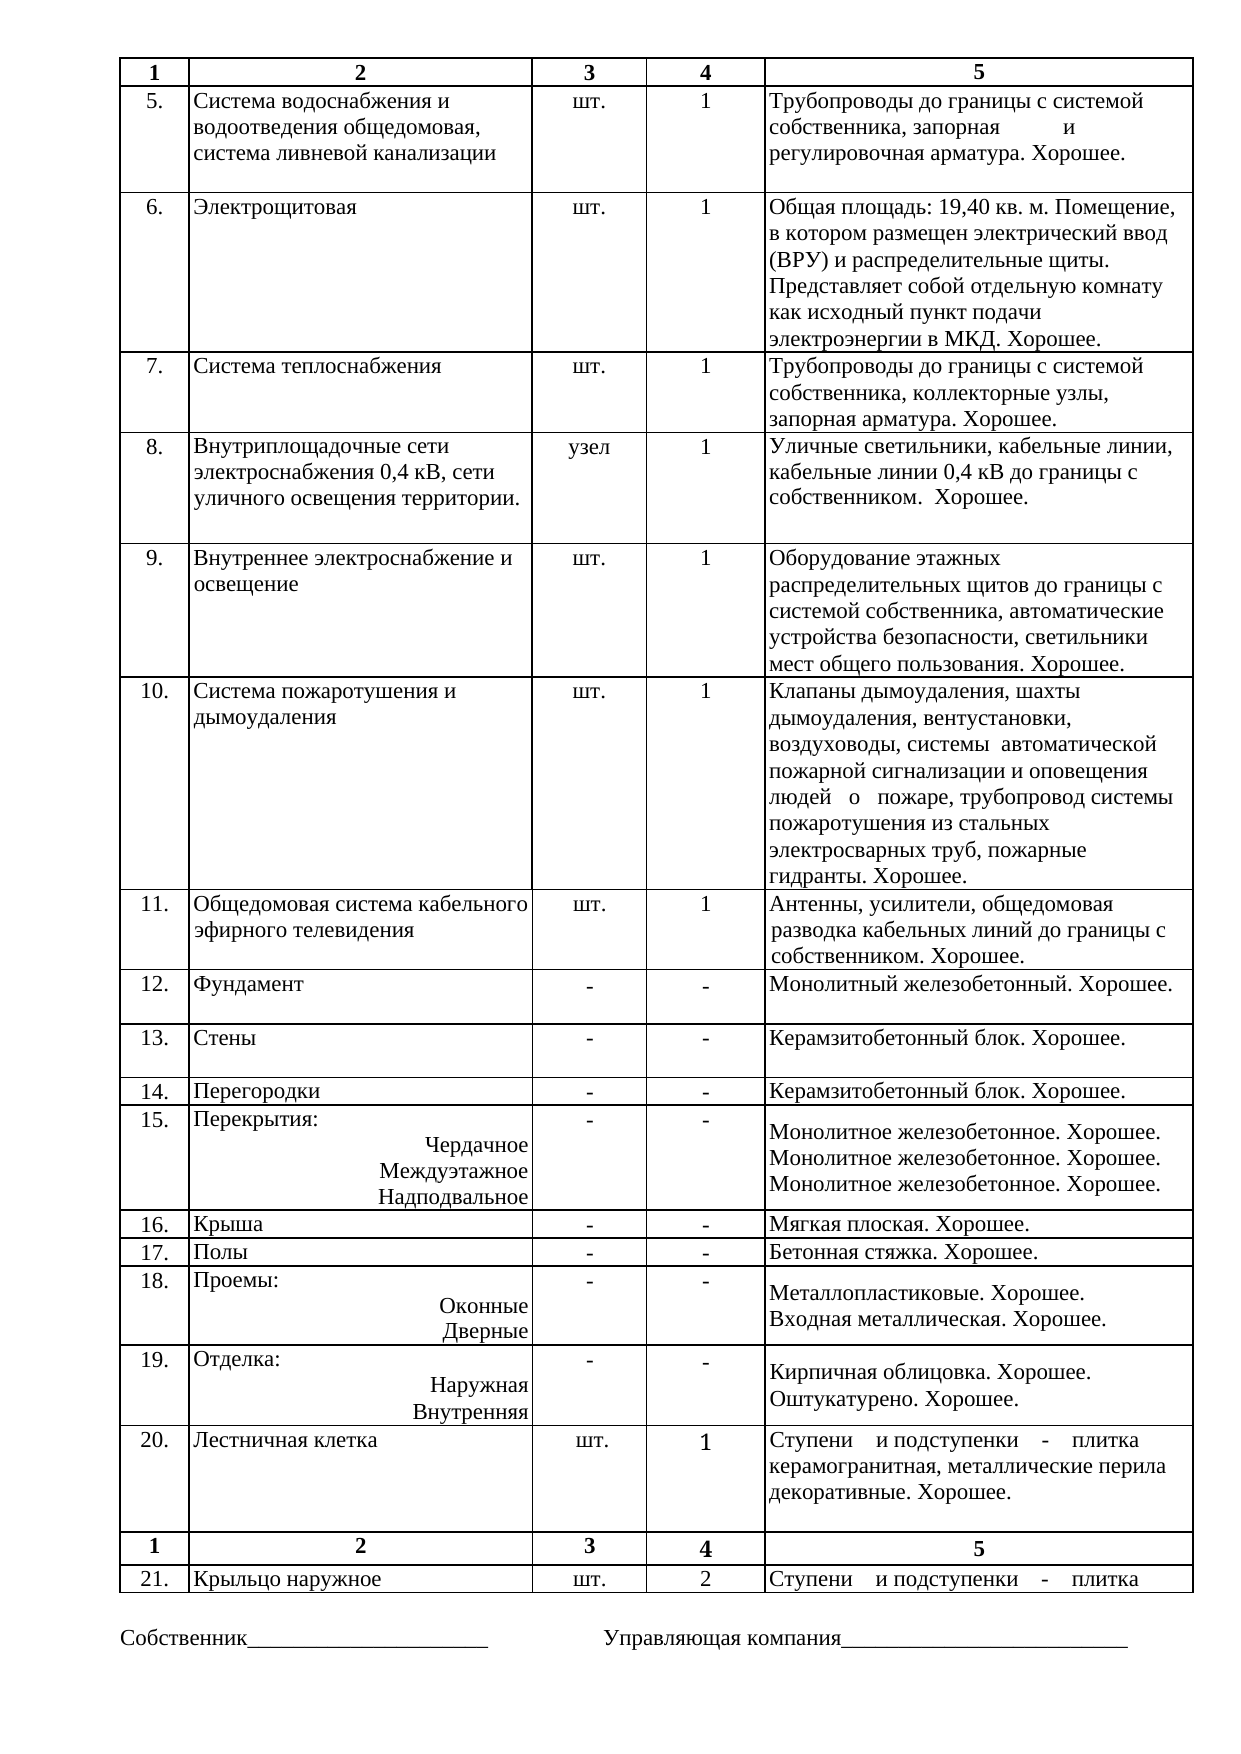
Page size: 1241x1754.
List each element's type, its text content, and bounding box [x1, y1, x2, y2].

table_cell - [533, 970, 646, 1023]
table_cell - [647, 1239, 764, 1265]
table_cell 3 [533, 59, 646, 85]
table_cell 14. [121, 1078, 188, 1104]
table_cell 1 [647, 433, 764, 543]
table_cell шт. [533, 544, 646, 676]
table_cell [766, 1426, 1192, 1531]
table_cell Стены [190, 1025, 532, 1076]
table_cell 15. [121, 1106, 188, 1209]
table_cell 5 [766, 1533, 1192, 1564]
table_cell Антенны, усилители, общедомовая разводка кабельных линий до границы с собственником. Хорошее. [766, 890, 1192, 969]
table_cell Система водоснабжения и водоотведения общедомовая, система ливневой канализации [190, 87, 531, 191]
table_cell Перегородки [190, 1078, 532, 1104]
table_cell 1 [121, 1533, 188, 1564]
table_cell - [533, 1025, 646, 1076]
table_cell 1 [647, 1426, 764, 1531]
table_cell Система пожаротушения и дымоудаления [190, 678, 531, 888]
table_cell Фундамент [190, 970, 532, 1023]
table_cell узел [533, 433, 646, 543]
table_cell Электрощитовая [190, 193, 531, 351]
table_cell шт. [533, 353, 646, 432]
table_cell 2 [647, 1566, 764, 1592]
table_cell 1 [647, 353, 764, 432]
table_cell 10. [121, 678, 188, 888]
table_cell Трубопроводы до границы с системой собственника, запорная и регулировочная арматура. Хорошее. [766, 87, 1192, 191]
table_cell 11. [121, 890, 188, 969]
table_cell - [647, 1267, 764, 1344]
table_cell Лестничная клетка [190, 1426, 532, 1531]
table_cell 4 [647, 1533, 764, 1564]
table_cell Металлопластиковые. Хорошее. Входная металлическая. Хорошее. [766, 1267, 1192, 1344]
table_cell - [647, 970, 764, 1023]
table_cell - [533, 1267, 646, 1344]
table_cell Общедомовая система кабельного эфирного телевидения [190, 890, 532, 969]
table_cell Оборудование этажных распределительных щитов до границы с системой собственника, автоматические устройства безопасности, светильники мест общего пользования. Хорошее. [766, 544, 1192, 676]
table_cell шт. [533, 678, 646, 888]
table_cell 17. [121, 1239, 188, 1265]
table_cell Монолитный железобетонный. Хорошее. [766, 970, 1192, 1023]
table_cell 4 [647, 59, 764, 85]
table_cell 9. [121, 544, 188, 676]
table_cell 8. [121, 433, 188, 543]
table_cell Клапаны дымоудаления, шахты дымоудаления, вентустановки, воздуховоды, системы автоматической пожарной сигнализации и оповещения людей о пожаре, трубопровод системы пожаротушения из стальных электросварных труб, пожарные гидранты. Хорошее. [766, 678, 1192, 888]
table_cell Проемы: Оконные Дверные [190, 1267, 532, 1344]
table_cell Мягкая плоская. Хорошее. [766, 1211, 1192, 1237]
table_cell 12. [121, 970, 188, 1023]
table_cell 1 [647, 193, 764, 351]
table_cell Перекрытия: Чердачное Междуэтажное Надподвальное [190, 1106, 532, 1209]
table_cell Керамзитобетонный блок. Хорошее. [766, 1025, 1192, 1076]
table_cell 1 [647, 678, 764, 888]
table_cell 1 [647, 544, 764, 676]
table_cell шт. [533, 87, 646, 191]
table_cell 5 [766, 59, 1192, 85]
table_cell шт. [533, 1426, 646, 1531]
table_cell 1 [647, 890, 764, 969]
table_cell - [647, 1025, 764, 1076]
table_cell Общая площадь: 19,40 кв. м. Помещение, в котором размещен электрический ввод (ВРУ) и распределительные щиты. Представляет собой отдельную комнату как исходный пункт подачи электроэнергии в МКД. Хорошее. [766, 193, 1192, 351]
table_cell - [647, 1346, 764, 1424]
table_cell 20. [121, 1426, 188, 1531]
table_cell - [647, 1211, 764, 1237]
table_cell 16. [121, 1211, 188, 1237]
table_cell - [533, 1211, 646, 1237]
table_cell Система теплоснабжения [190, 353, 531, 432]
table_cell - [533, 1239, 646, 1265]
table_cell 1 [121, 59, 188, 85]
table_cell - [647, 1078, 764, 1104]
table_cell - [533, 1106, 646, 1209]
table_cell Внутреннее электроснабжение и освещение [190, 544, 531, 676]
table_cell - [533, 1346, 646, 1424]
table_cell 7. [121, 353, 188, 432]
table_cell Отделка: Наружная Внутренняя [190, 1346, 532, 1424]
table_cell Уличные светильники, кабельные линии, кабельные линии 0,4 кВ до границы с собственником. Хорошее. [766, 433, 1192, 543]
table_cell 18. [121, 1267, 188, 1344]
table_cell - [533, 1078, 646, 1104]
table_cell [766, 1566, 1192, 1592]
table_cell 6. [121, 193, 188, 351]
table_cell Полы [190, 1239, 532, 1265]
table_cell Крыльцо наружное [190, 1566, 532, 1592]
table_cell 3 [533, 1533, 646, 1564]
table_cell Кирпичная облицовка. Хорошее. Оштукатурено. Хорошее. [766, 1346, 1192, 1424]
table_cell Крыша [190, 1211, 532, 1237]
table_cell шт. [533, 193, 646, 351]
table_cell 2 [190, 59, 531, 85]
table_cell Керамзитобетонный блок. Хорошее. [766, 1078, 1192, 1104]
table_cell шт. [533, 1566, 646, 1592]
table_cell 13. [121, 1025, 188, 1076]
table_cell 21. [121, 1566, 188, 1592]
table_cell Внутриплощадочные сети электроснабжения 0,4 кВ, сети уличного освещения территории. [190, 433, 531, 543]
table_cell шт. [533, 890, 646, 969]
table_cell Бетонная стяжка. Хорошее. [766, 1239, 1192, 1265]
table_cell - [647, 1106, 764, 1209]
table_cell 2 [190, 1533, 532, 1564]
table_cell Монолитное железобетонное. Хорошее. Монолитное железобетонное. Хорошее. Монолитное железобетонное. Хорошее. [766, 1106, 1192, 1209]
table_cell Трубопроводы до границы с системой собственника, коллекторные узлы, запорная арматура. Хорошее. [766, 353, 1192, 432]
table_cell 19. [121, 1346, 188, 1424]
table_cell 1 [647, 87, 764, 191]
table_cell 5. [121, 87, 188, 191]
